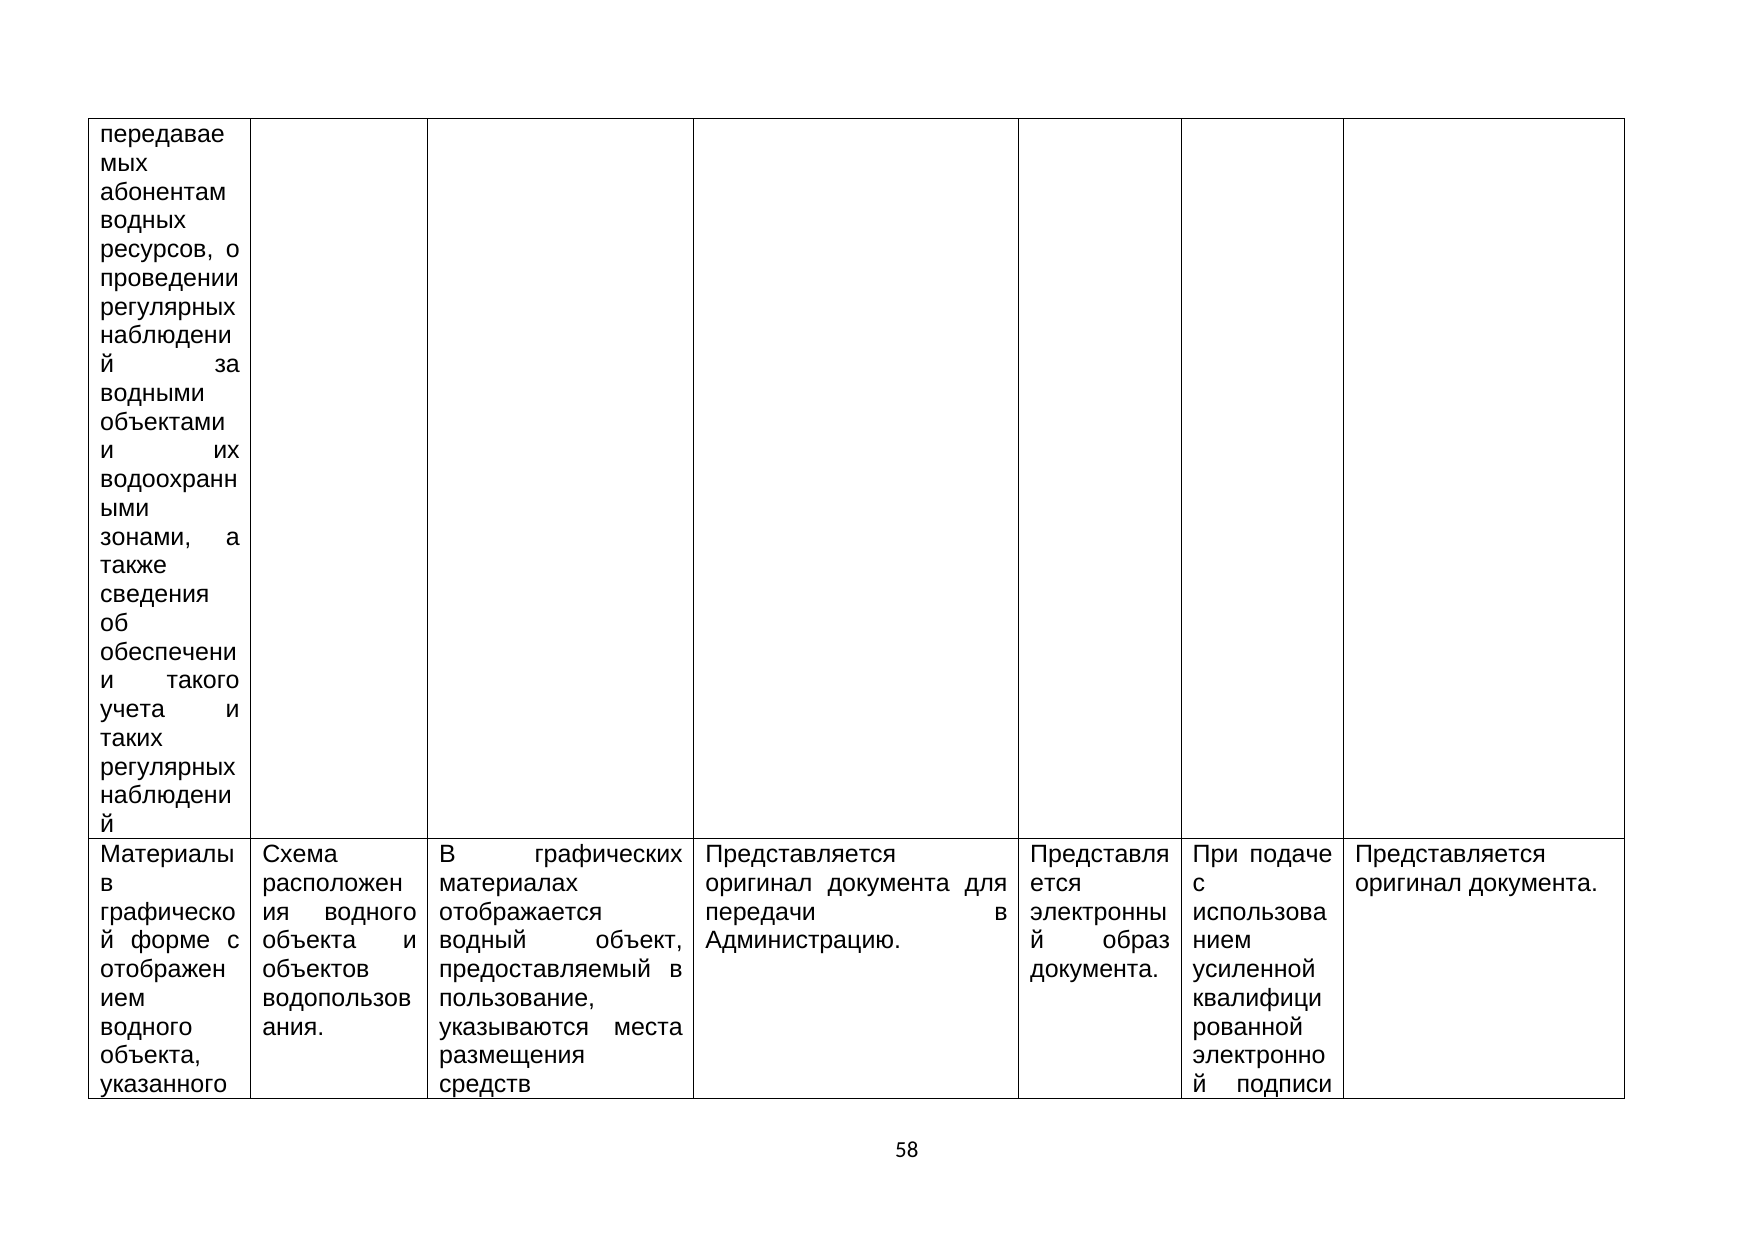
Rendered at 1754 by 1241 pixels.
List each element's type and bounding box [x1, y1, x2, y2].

table_cell [1182, 119, 1343, 838]
table_cell [1344, 119, 1624, 838]
table_cell [694, 119, 1018, 838]
table_cell [1182, 839, 1343, 1098]
table_cell [1019, 839, 1181, 1098]
table_cell [1344, 839, 1624, 1098]
table_cell [251, 119, 427, 838]
table_cell [89, 119, 250, 838]
table_cell [428, 119, 693, 838]
table_cell [1019, 119, 1181, 838]
table_cell [89, 839, 250, 1098]
table_cell [694, 839, 1018, 1098]
table_cell [428, 839, 693, 1098]
table_cell [251, 839, 427, 1098]
